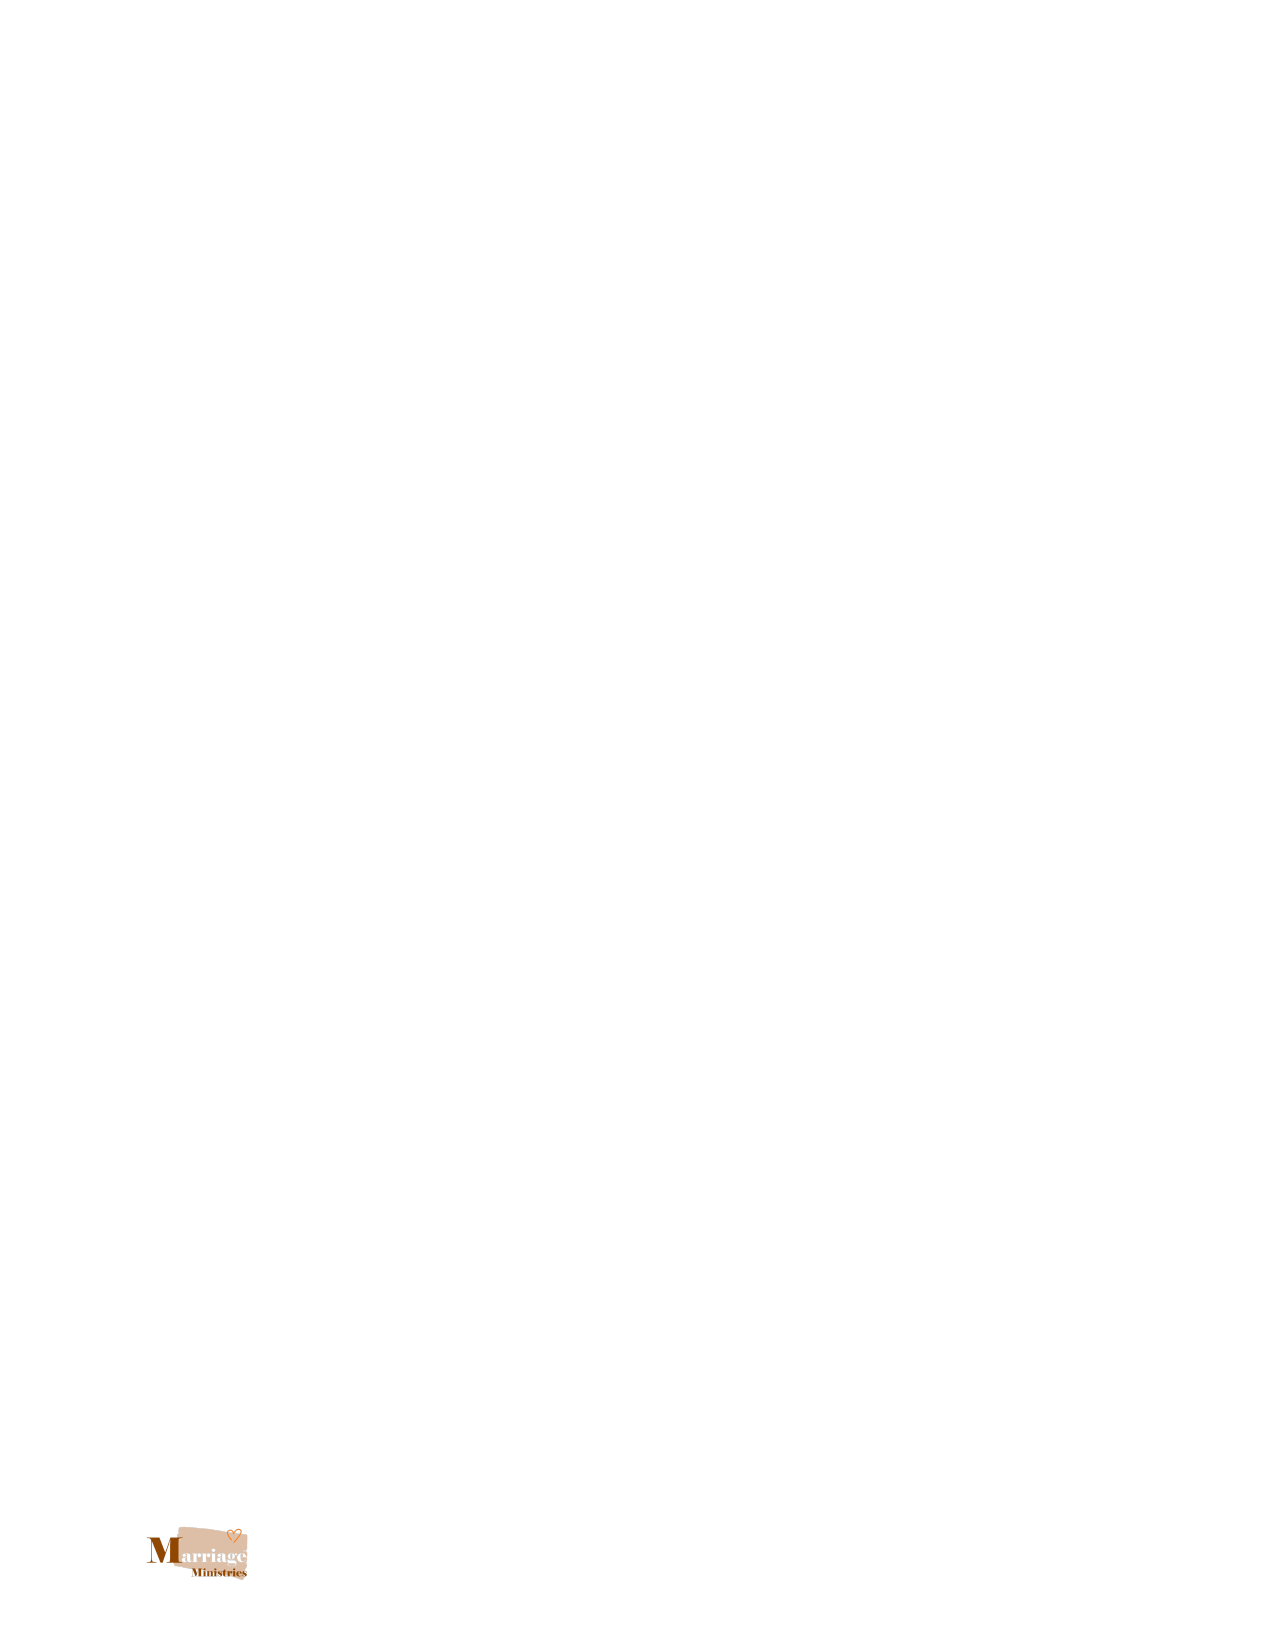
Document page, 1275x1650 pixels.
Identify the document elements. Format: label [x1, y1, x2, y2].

picture [146, 1526, 248, 1580]
